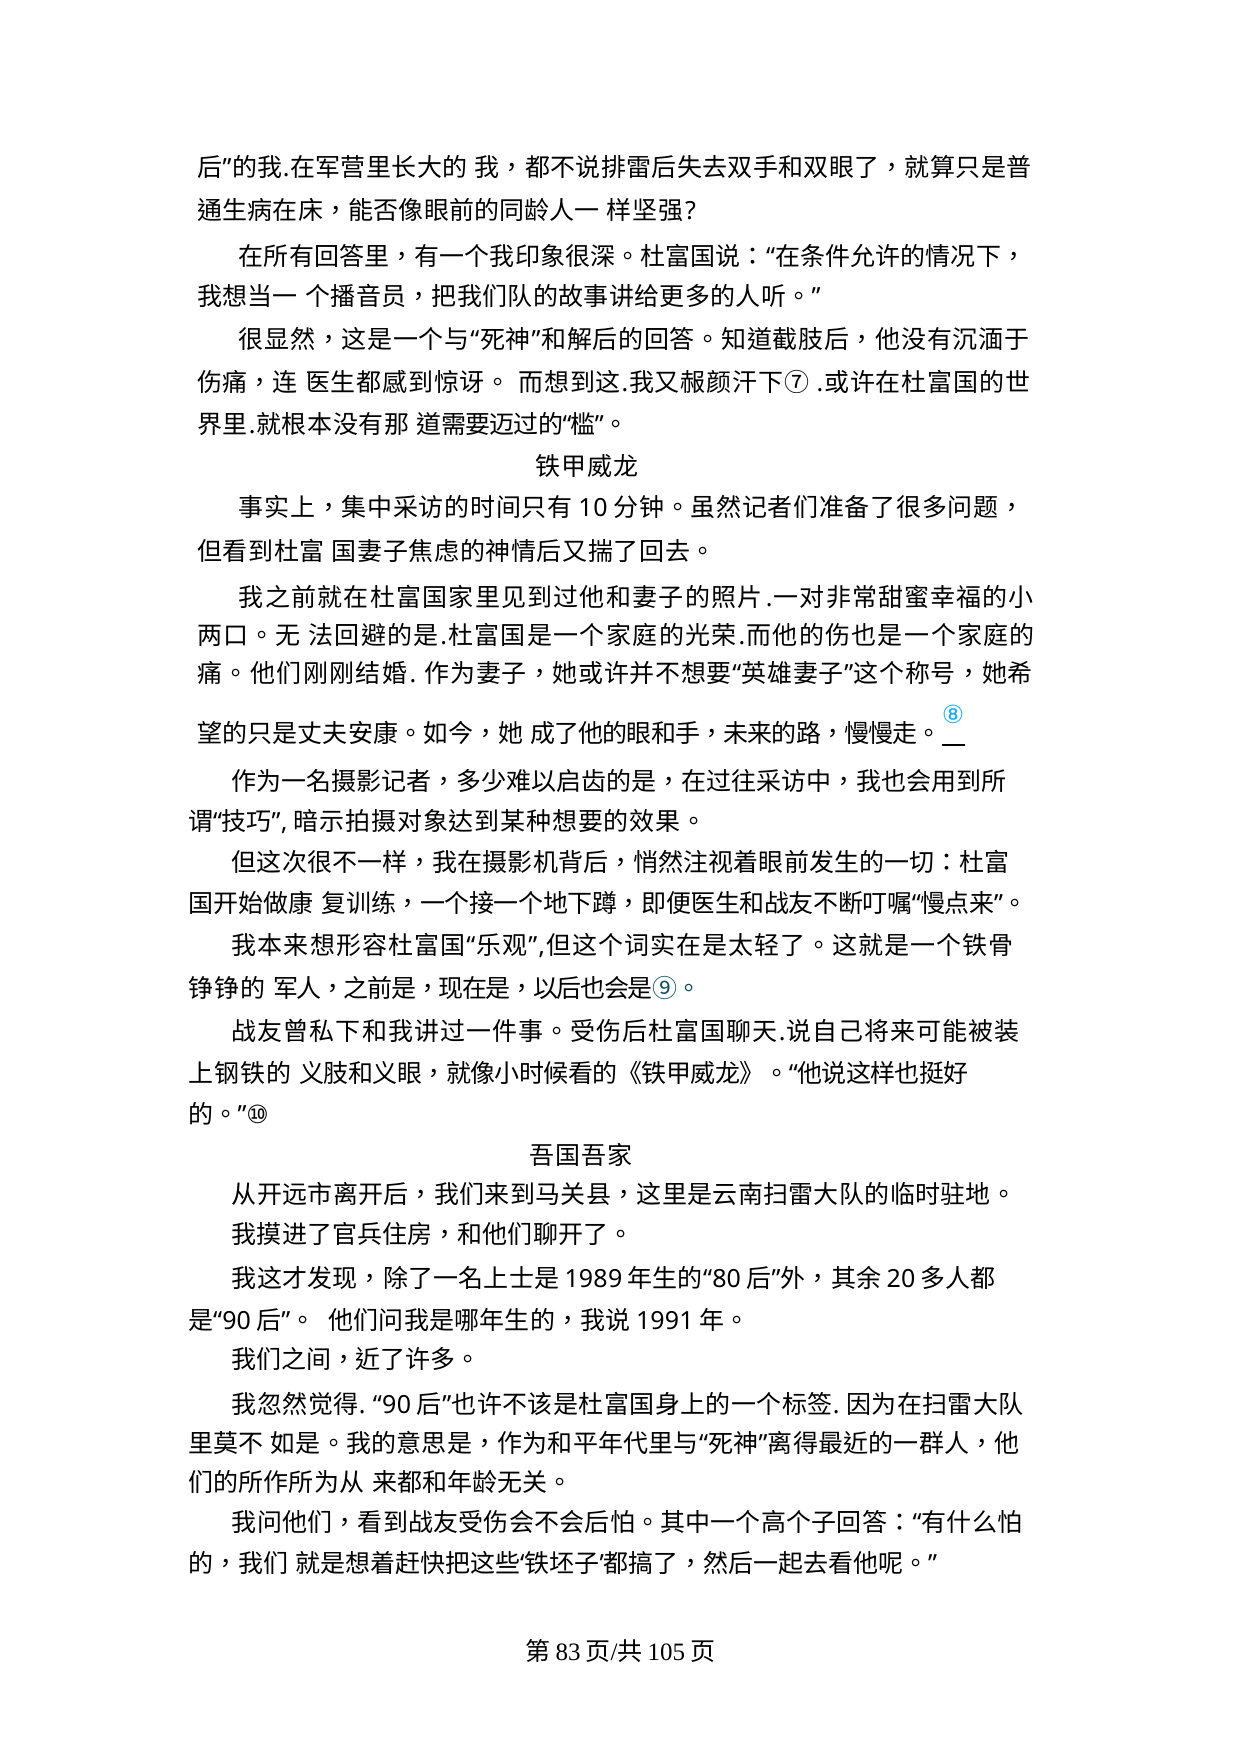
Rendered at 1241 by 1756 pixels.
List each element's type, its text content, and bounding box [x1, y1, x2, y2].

text 我问他们，看到战友受伤会不会后怕。其中一个高个子回答：“有什么怕的，我们 就是想着赶快把这些‘铁坯子’都搞了，然后一起去看他呢。” [188, 1504, 1035, 1579]
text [197, 150, 1032, 227]
text 作为一名摄影记者，多少难以启齿的是，在过往采访中，我也会用到所谓“技巧”, 暗示拍摄对象达到某种想要的效果。 [188, 763, 1037, 838]
text 我这才发现，除了一名上士是1989年生的“80后”外，其余20多人都是“90后”。 他们问我是哪年生的，我说1991年。 [188, 1261, 1046, 1336]
text 在所有回答里，有一个我印象很深。杜富国说：“在条件允许的情况下，我想当一 个播音员，把我们队的故事讲给更多的人听。” [197, 238, 1029, 313]
text 我摸进了官兵住房，和他们聊开了。 [232, 1218, 1052, 1249]
text 事实上，集中采访的时间只有10分钟。虽然记者们准备了很多问题，但看到杜富 国妻子焦虑的神情后又揣了回去。 [197, 489, 1030, 568]
text 但这次很不一样，我在摄影机背后，悄然注视着眼前发生的一切：杜富国开始做康 复训练，一个接一个地下蹲，即便医生和战友不断叮嘱“慢点来”。 [188, 844, 1033, 920]
text 很显然，这是一个与“死神”和解后的回答。知道截肢后，他没有沉湎于伤痛，连 医生都感到惊讶。 而想到这.我又赧颜汗下⑦ .或许在杜富国的世界里.就根本没有那 道需要迈过的“槛”。 [197, 321, 1030, 441]
text 我们之间，近了许多。 [232, 1343, 1052, 1374]
text 从开远市离开后，我们来到马关县，这里是云南扫雷大队的临时驻地。 [232, 1179, 1052, 1210]
text 铁甲威龙 [536, 450, 1052, 481]
text 我之前就在杜富国家里见到过他和妻子的照片.一对非常甜蜜幸福的小两口。无 法回避的是.杜富国是一个家庭的光荣.而他的伤也是一个家庭的痛。他们刚刚结婚. 作为妻子，她或许并不想要“英雄妻子”这个称号，她希望的只是丈夫安康。如今，她 成了他的眼和手，未来的路，慢慢走。⑧ [197, 579, 1035, 749]
text 战友曾私下和我讲过一件事。受伤后杜富国聊天.说自己将来可能被装上钢铁的 义肢和义眼，就像小时候看的《铁甲威龙》。“他说这样也挺好的。”⑩ [188, 1014, 1035, 1131]
text 吾国吾家 [529, 1140, 1052, 1171]
text 我忽然觉得. “90后”也许不该是杜富国身上的一个标签. 因为在扫雷大队里莫不 如是。我的意思是，作为和平年代里与“死神”离得最近的一群人，他们的所作所为从 来都和年龄无关。 [188, 1387, 1037, 1499]
text 我本来想形容杜富国“乐观”,但这个词实在是太轻了。这就是一个铁骨铮铮的 军人，之前是，现在是，以后也会是⑨。 [188, 928, 1035, 1005]
